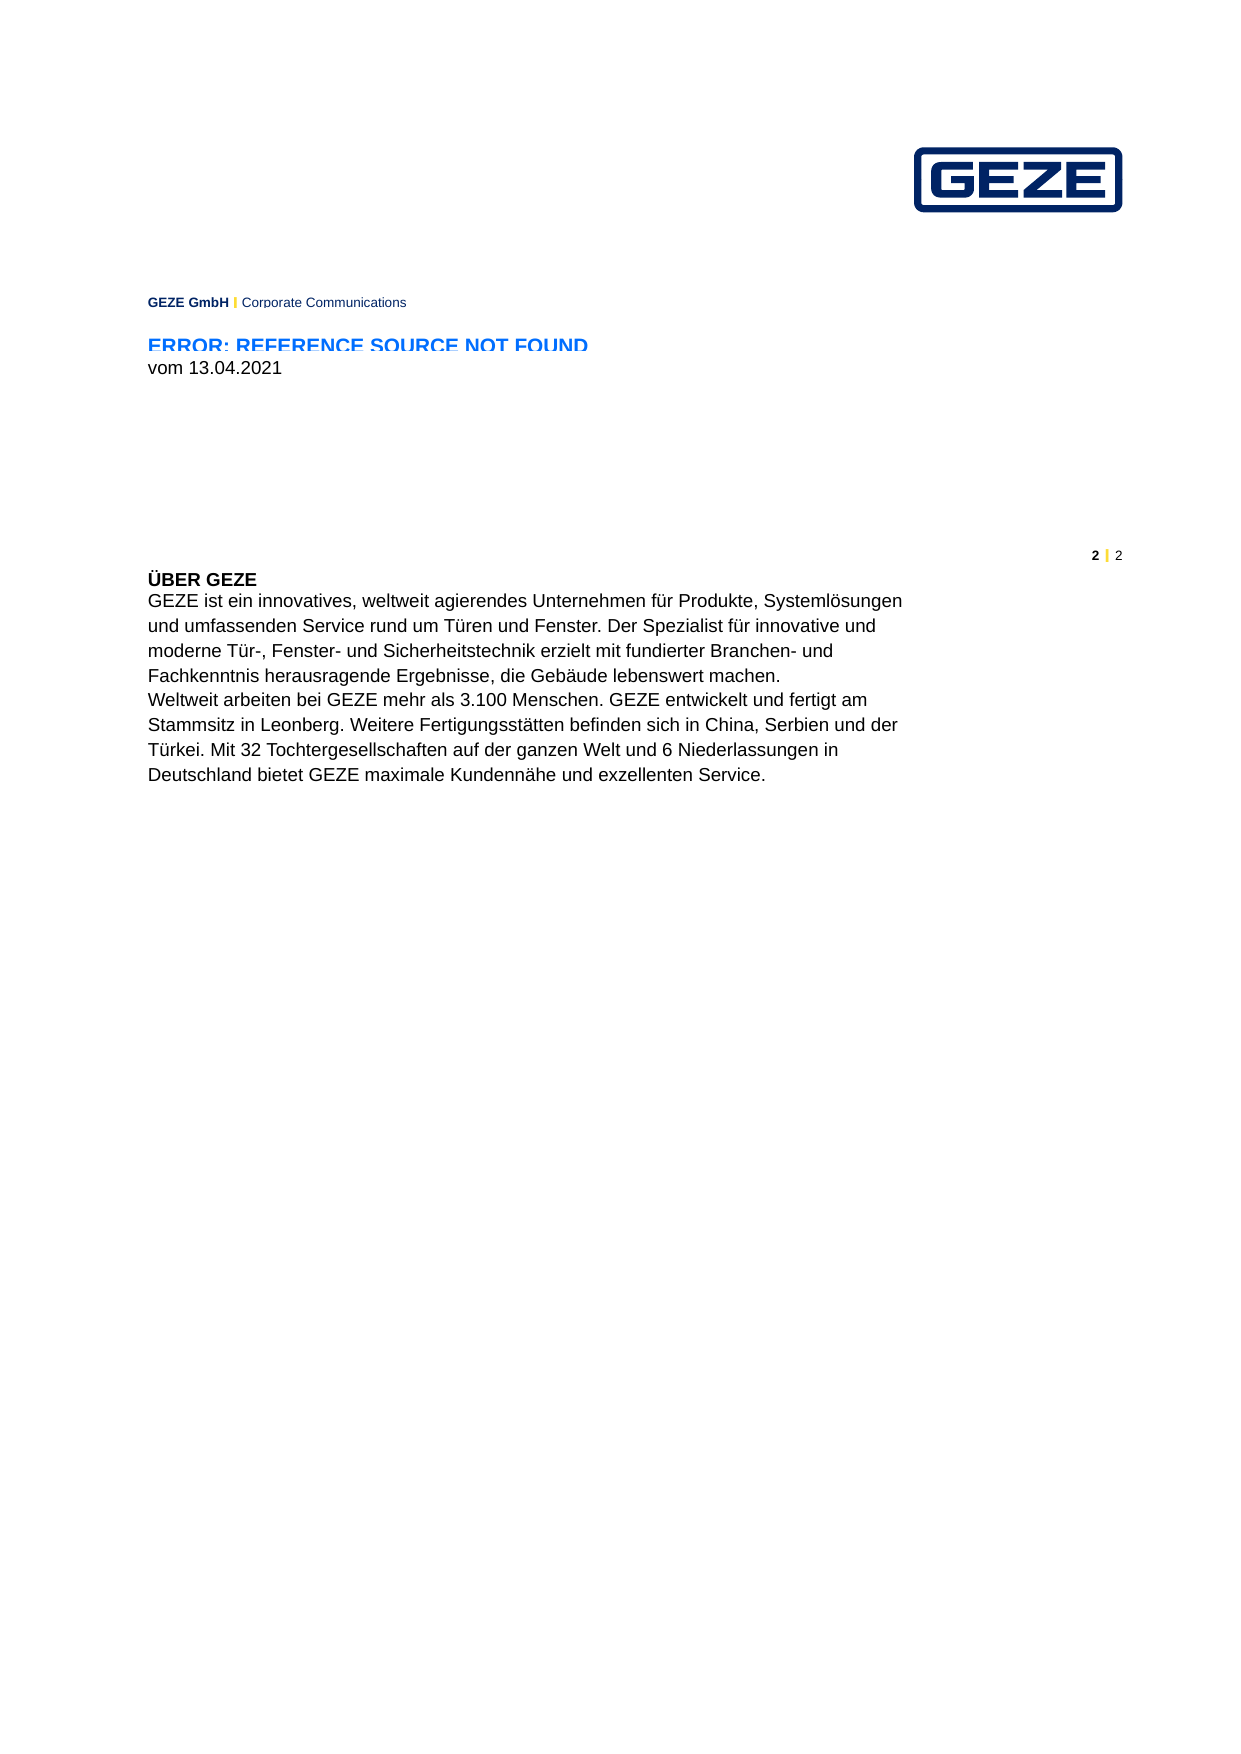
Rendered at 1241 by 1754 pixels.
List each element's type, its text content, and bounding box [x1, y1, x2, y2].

text ÜBER GEZE [148, 564, 915, 590]
text Weltweit arbeiten bei GEZE mehr als 3.100 Menschen. GEZE entwickelt und fertigt am Stammsitz in Leonberg. Weitere Fertigungsstätten befinden sich in China, Serbien und der Türkei. Mit 32 Tochtergesellschaften auf der ganzen Welt und 6 Niederlassungen in Deutschland bietet GEZE maximale Kundennähe und exzellenten Service. [148, 689, 915, 785]
text GEZE ist ein innovatives, weltweit agierendes Unternehmen für Produkte, Systemlösungen und umfassenden Service rund um Türen und Fenster. Der Spezialist für innovative und moderne Tür-, Fenster- und Sicherheitstechnik erzielt mit fundierter Branchen- und Fachkenntnis herausragende Ergebnisse, die Gebäude lebenswert machen. [148, 590, 915, 686]
